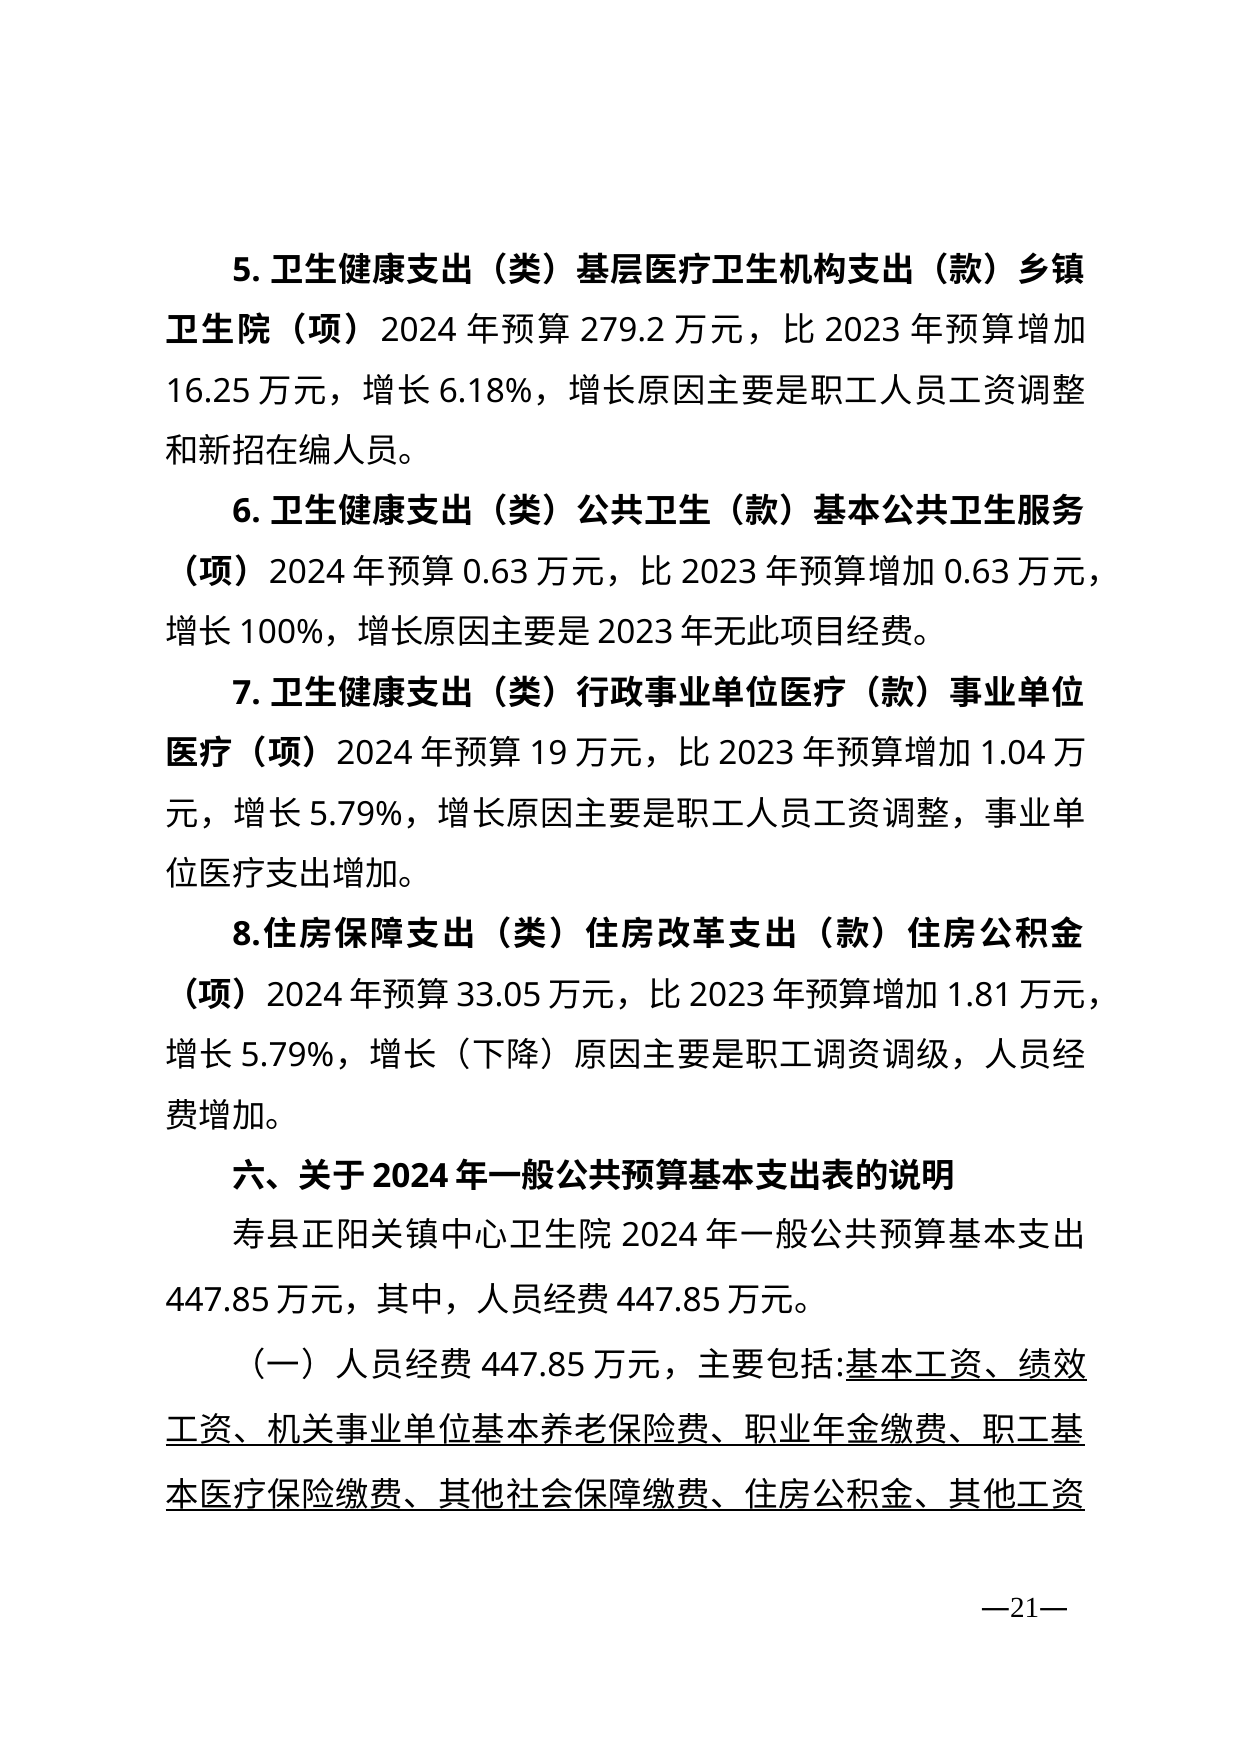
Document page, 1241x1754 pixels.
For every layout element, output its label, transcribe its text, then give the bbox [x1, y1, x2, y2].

text 8.住房保障支出（类）住房改革支出（款）住房公积金（项）2024年预算33.05万元，比2023年预算增加1.81万元，增长5.79%，增长（下降）原因主要是职工调资调级，人员经费增加。 [165, 897, 1087, 1139]
text 5. 卫生健康支出（类）基层医疗卫生机构支出（款）乡镇卫生院（项）2024年预算279.2万元，比2023年预算增加16.25万元，增长6.18%，增长原因主要是职工人员工资调整和新招在编人员。 [165, 233, 1087, 474]
text 6. 卫生健康支出（类）公共卫生（款）基本公共卫生服务（项）2024年预算0.63万元，比2023年预算增加0.63万元，增长100%，增长原因主要是2023年无此项目经费。 [165, 474, 1087, 656]
text 7. 卫生健康支出（类）行政事业单位医疗（款）事业单位医疗（项）2024年预算19万元，比2023年预算增加1.04万元，增长5.79%，增长原因主要是职工人员工资调整，事业单位医疗支出增加。 [165, 656, 1087, 897]
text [165, 1329, 1087, 1524]
text 六、关于2024年一般公共预算基本支出表的说明 [165, 1139, 1087, 1199]
text 寿县正阳关镇中心卫生院2024年一般公共预算基本支出447.85万元，其中，人员经费447.85万元。 [165, 1199, 1087, 1329]
